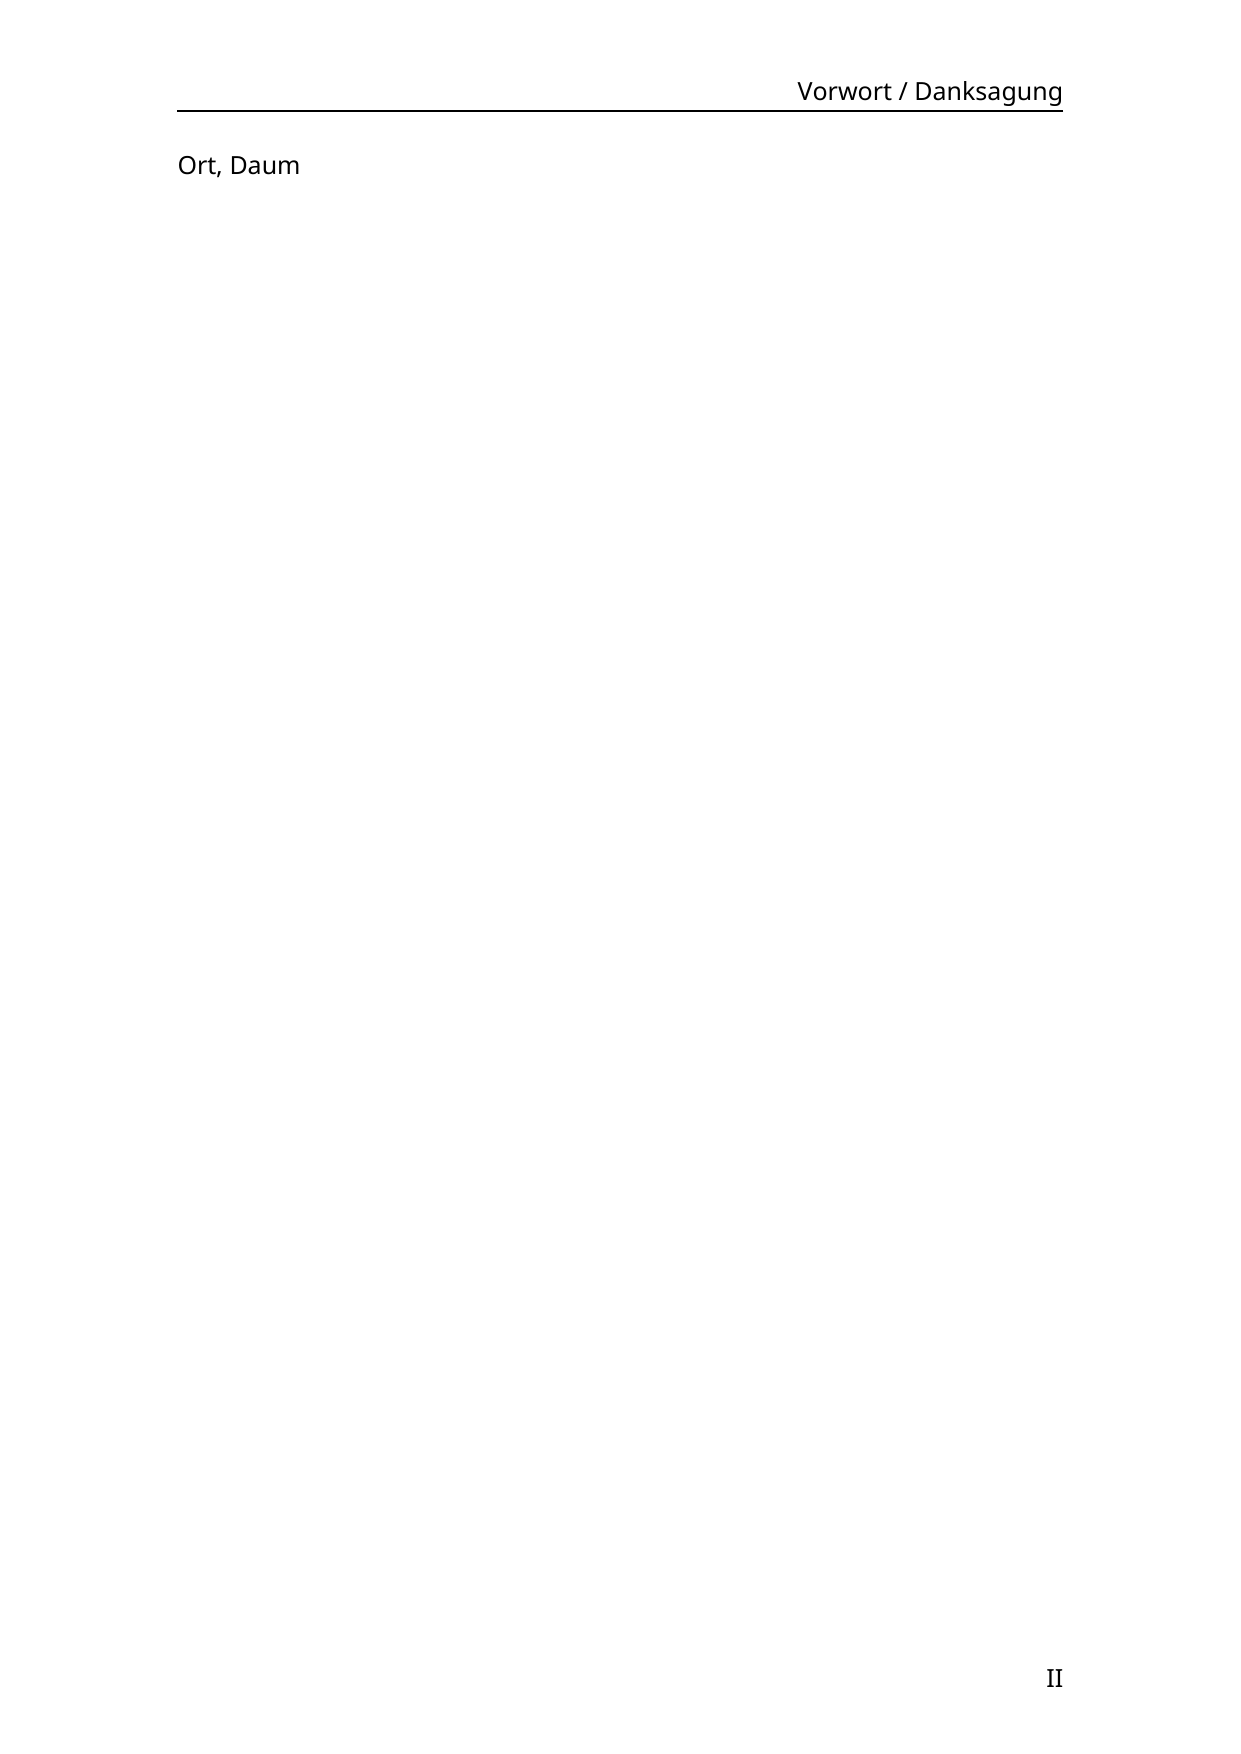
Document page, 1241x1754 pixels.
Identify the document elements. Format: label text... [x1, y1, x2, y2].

text Ort, Daum [177, 148, 1063, 182]
